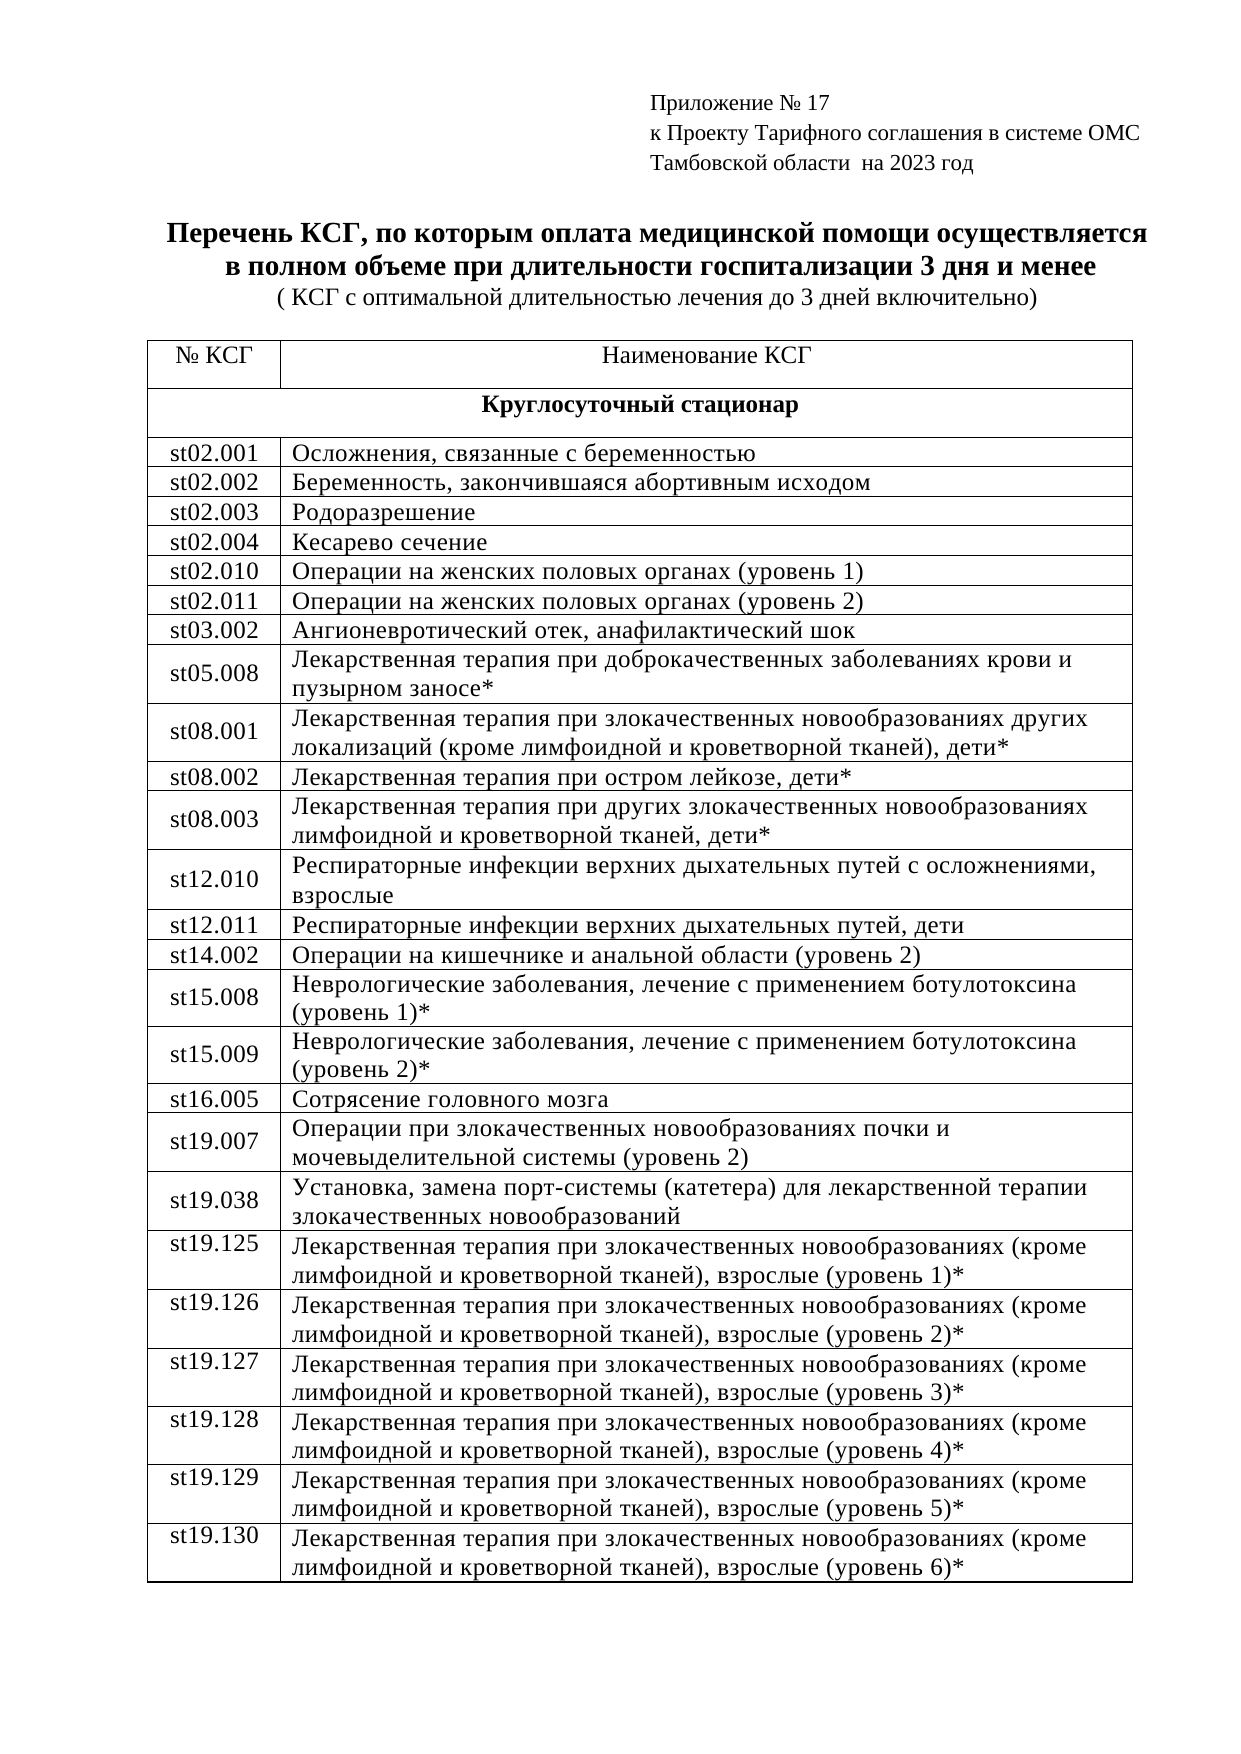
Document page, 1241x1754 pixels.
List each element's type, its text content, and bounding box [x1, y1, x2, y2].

table_cell st05.008 [148, 645, 280, 703]
table_cell Родоразрешение [281, 497, 1132, 525]
table_cell Операции на женских половых органах (уровень 1) [281, 556, 1132, 584]
table_cell st02.003 [148, 497, 280, 525]
table_cell st12.010 [148, 850, 280, 909]
table_cell Лекарственная терапия при злокачественных новообразованиях (кроме лимфоидной и кроветворной тканей), взрослые (уровень 3)* [281, 1349, 1132, 1406]
table_cell st19.007 [148, 1113, 280, 1171]
table_cell Беременность, закончившаяся абортивным исходом [281, 467, 1132, 496]
table_cell st12.011 [148, 910, 280, 939]
table_cell Ангионевротический отек, анафилактический шок [281, 615, 1132, 644]
text ( КСГ с оптимальной длительностью лечения до 3 дней включительно) [148, 282, 1167, 311]
table_cell Установка, замена порт-системы (катетера) для лекарственной терапии злокачественных новообразований [281, 1172, 1132, 1230]
table_cell Респираторные инфекции верхних дыхательных путей, дети [281, 910, 1132, 939]
table_cell st15.009 [148, 1027, 280, 1083]
table_cell st02.004 [148, 526, 280, 555]
table_cell Лекарственная терапия при доброкачественных заболеваниях крови и пузырном заносе* [281, 645, 1132, 703]
table_cell st19.128 [148, 1407, 280, 1464]
table_cell st19.127 [148, 1349, 280, 1406]
table_cell st02.002 [148, 467, 280, 496]
text Приложение № 17 [650, 89, 1167, 115]
text Перечень КСГ, по которым оплата медицинской помощи осуществляется [148, 215, 1167, 248]
text к Проекту Тарифного соглашения в системе ОМС Тамбовской области на 2023 год [650, 119, 1167, 175]
table_cell Неврологические заболевания, лечение с применением ботулотоксина (уровень 1)* [281, 970, 1132, 1026]
table_cell Лекарственная терапия при злокачественных новообразованиях (кроме лимфоидной и кроветворной тканей), взрослые (уровень 5)* [281, 1465, 1132, 1522]
table_cell Кесарево сечение [281, 526, 1132, 555]
table_cell st02.011 [148, 586, 280, 614]
table_cell Лекарственная терапия при остром лейкозе, дети* [281, 762, 1132, 790]
table_cell Осложнения, связанные с беременностью [281, 438, 1132, 466]
table_cell Операции на женских половых органах (уровень 2) [281, 586, 1132, 614]
table_cell Сотрясение головного мозга [281, 1084, 1132, 1112]
table_cell st02.001 [148, 438, 280, 466]
table_cell st15.008 [148, 970, 280, 1026]
table_cell st19.129 [148, 1465, 280, 1522]
table_cell st19.125 [148, 1231, 280, 1289]
table_cell Операции на кишечнике и анальной области (уровень 2) [281, 940, 1132, 968]
table_cell st03.002 [148, 615, 280, 644]
table_cell st19.038 [148, 1172, 280, 1230]
table_cell st19.126 [148, 1290, 280, 1348]
table_cell st08.003 [148, 791, 280, 849]
table_cell Лекарственная терапия при других злокачественных новообразованиях лимфоидной и кроветворной тканей, дети* [281, 791, 1132, 849]
table_cell Операции при злокачественных новообразованиях почки и мочевыделительной системы (уровень 2) [281, 1113, 1132, 1171]
table_cell Лекарственная терапия при злокачественных новообразованиях (кроме лимфоидной и кроветворной тканей), взрослые (уровень 2)* [281, 1290, 1132, 1348]
table_cell st16.005 [148, 1084, 280, 1112]
text в полном объеме при длительности госпитализации 3 дня и менее [148, 248, 1167, 282]
table_header Наименование КСГ [281, 341, 1132, 388]
table_cell st19.130 [148, 1524, 280, 1581]
table_header № КСГ [148, 341, 280, 388]
table_cell st08.001 [148, 704, 280, 761]
table_cell st02.010 [148, 556, 280, 584]
table_cell Лекарственная терапия при злокачественных новообразованиях (кроме лимфоидной и кроветворной тканей), взрослые (уровень 1)* [281, 1231, 1132, 1289]
table_cell Лекарственная терапия при злокачественных новообразованиях других локализаций (кроме лимфоидной и кроветворной тканей), дети* [281, 704, 1132, 761]
table_cell Лекарственная терапия при злокачественных новообразованиях (кроме лимфоидной и кроветворной тканей), взрослые (уровень 4)* [281, 1407, 1132, 1464]
table_cell Неврологические заболевания, лечение с применением ботулотоксина (уровень 2)* [281, 1027, 1132, 1083]
table_cell Респираторные инфекции верхних дыхательных путей с осложнениями, взрослые [281, 850, 1132, 909]
table_cell st14.002 [148, 940, 280, 968]
table_cell st08.002 [148, 762, 280, 790]
table_cell Лекарственная терапия при злокачественных новообразованиях (кроме лимфоидной и кроветворной тканей), взрослые (уровень 6)* [281, 1524, 1132, 1581]
table_cell Круглосуточный стационар [148, 389, 1132, 437]
